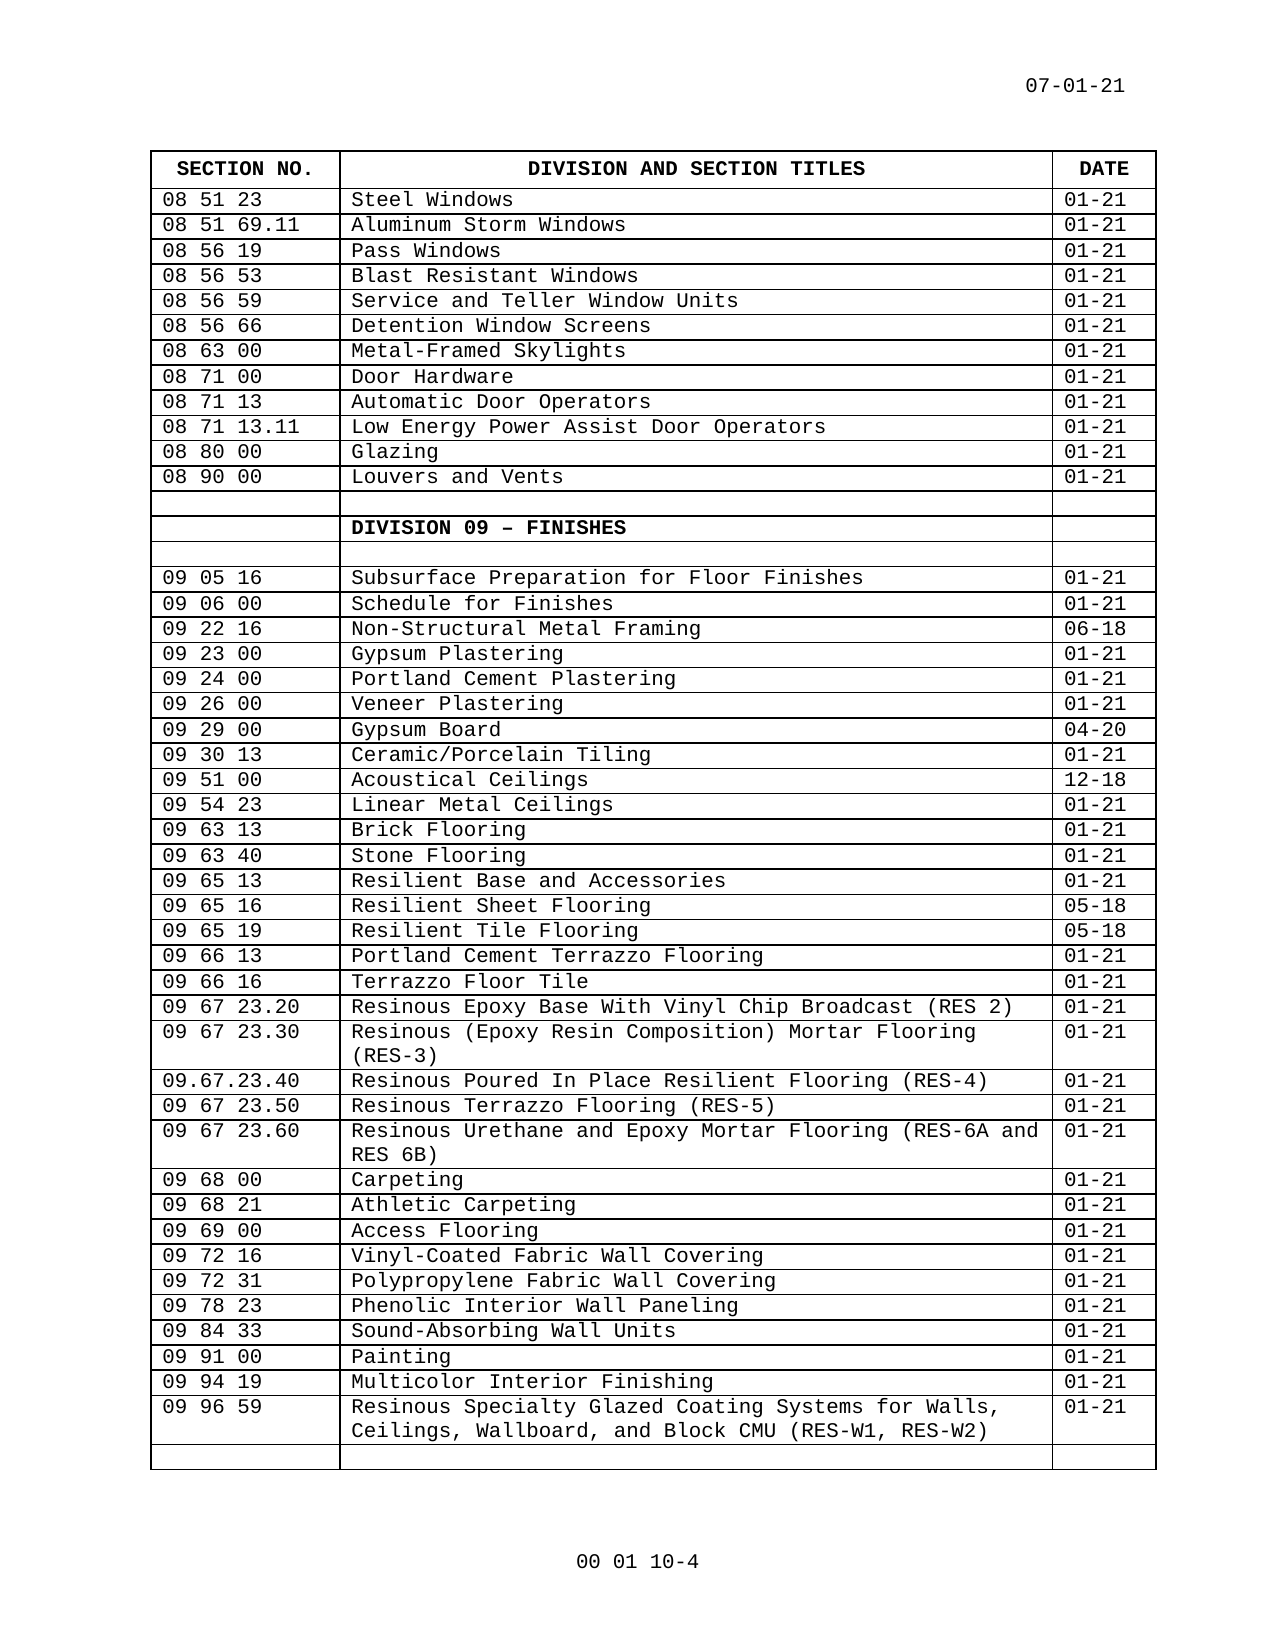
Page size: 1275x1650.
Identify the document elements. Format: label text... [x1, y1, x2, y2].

table_cell 09 66 13 [152, 946, 339, 969]
table_cell [1053, 1445, 1155, 1469]
table_cell 08 63 00 [152, 341, 339, 364]
table_cell 01-21 [1053, 1371, 1155, 1394]
table_cell Resinous Epoxy Base With Vinyl Chip Broadcast (RES 2) [341, 996, 1052, 1019]
table_cell 01-21 [1053, 567, 1155, 591]
table_cell 09 63 40 [152, 845, 339, 868]
table_cell Pass Windows [341, 240, 1052, 263]
table_cell 01-21 [1053, 1220, 1155, 1243]
table_cell 09 67 23.20 [152, 996, 339, 1019]
table_cell 09 51 00 [152, 769, 339, 793]
table_cell 09.67.23.40 [152, 1070, 339, 1094]
table_cell [152, 1445, 339, 1469]
table_cell Stone Flooring [341, 845, 1052, 868]
table_cell 01-21 [1053, 1169, 1155, 1193]
table_cell Carpeting [341, 1169, 1052, 1193]
table_cell Brick Flooring [341, 820, 1052, 843]
table_cell Glazing [341, 441, 1052, 465]
table_cell 01-21 [1053, 315, 1155, 339]
table_cell 01-21 [1053, 1270, 1155, 1294]
table_cell 09 29 00 [152, 719, 339, 742]
table_cell 01-21 [1053, 416, 1155, 440]
table_cell 01-21 [1053, 744, 1155, 767]
table_cell [152, 492, 339, 515]
table_cell Resinous (Epoxy Resin Composition) Mortar Flooring (RES-3) [341, 1021, 1052, 1068]
table_cell 01-21 [1053, 1095, 1155, 1119]
table_cell Veneer Plastering [341, 693, 1052, 717]
table_cell 09 63 13 [152, 820, 339, 843]
table_cell Detention Window Screens [341, 315, 1052, 339]
table_cell 01-21 [1053, 1396, 1155, 1443]
table_cell 01-21 [1053, 341, 1155, 364]
table_cell 01-21 [1053, 668, 1155, 692]
table_cell Automatic Door Operators [341, 391, 1052, 414]
table_cell Gypsum Plastering [341, 643, 1052, 667]
table_cell 01-21 [1053, 820, 1155, 843]
table_cell Resinous Specialty Glazed Coating Systems for Walls, Ceilings, Wallboard, and Block CMU (RES-W1, RES-W2) [341, 1396, 1052, 1443]
table_cell Steel Windows [341, 189, 1052, 213]
table_cell 09 72 31 [152, 1270, 339, 1294]
table_cell 08 56 66 [152, 315, 339, 339]
table_cell Resinous Poured In Place Resilient Flooring (RES-4) [341, 1070, 1052, 1094]
table_cell 09 65 19 [152, 920, 339, 944]
table_header DATE [1053, 152, 1155, 188]
table_cell 08 71 00 [152, 366, 339, 389]
table_cell [152, 517, 339, 541]
table_cell 01-21 [1053, 1195, 1155, 1218]
table_cell 01-21 [1053, 870, 1155, 893]
table_cell Ceramic/Porcelain Tiling [341, 744, 1052, 767]
table_cell [1053, 517, 1155, 541]
table_cell 08 56 59 [152, 290, 339, 314]
table_cell Low Energy Power Assist Door Operators [341, 416, 1052, 440]
table_cell 09 54 23 [152, 794, 339, 818]
table_cell 01-21 [1053, 391, 1155, 414]
table_cell 09 96 59 [152, 1396, 339, 1443]
table_cell Painting [341, 1346, 1052, 1369]
table_cell [341, 542, 1052, 566]
table_cell Sound-Absorbing Wall Units [341, 1321, 1052, 1344]
table_cell 09 69 00 [152, 1220, 339, 1243]
table_cell 01-21 [1053, 794, 1155, 818]
table_cell 08 71 13.11 [152, 416, 339, 440]
table_cell 09 30 13 [152, 744, 339, 767]
table_cell 09 22 16 [152, 618, 339, 641]
table_cell Phenolic Interior Wall Paneling [341, 1295, 1052, 1319]
table_cell Access Flooring [341, 1220, 1052, 1243]
table_cell 05-18 [1053, 920, 1155, 944]
table_cell 01-21 [1053, 189, 1155, 213]
table_cell [1053, 492, 1155, 515]
table_cell 09 67 23.60 [152, 1121, 339, 1168]
table_cell 01-21 [1053, 946, 1155, 969]
table_cell 09 65 13 [152, 870, 339, 893]
table_cell 01-21 [1053, 693, 1155, 717]
table_cell Louvers and Vents [341, 467, 1052, 490]
table_cell 09 84 33 [152, 1321, 339, 1344]
table_cell Resinous Terrazzo Flooring (RES-5) [341, 1095, 1052, 1119]
table_cell [1053, 542, 1155, 566]
table_cell 09 24 00 [152, 668, 339, 692]
table_cell 09 06 00 [152, 593, 339, 616]
table_cell Gypsum Board [341, 719, 1052, 742]
table_cell 09 68 00 [152, 1169, 339, 1193]
table_cell 08 56 53 [152, 265, 339, 288]
table_cell 01-21 [1053, 1121, 1155, 1168]
table_cell DIVISION 09 – FINISHES [341, 517, 1052, 541]
table_cell 09 67 23.50 [152, 1095, 339, 1119]
table_cell [341, 1445, 1052, 1469]
table_cell 01-21 [1053, 1321, 1155, 1344]
table_cell 09 94 19 [152, 1371, 339, 1394]
table_cell 12-18 [1053, 769, 1155, 793]
table_cell Schedule for Finishes [341, 593, 1052, 616]
table_cell 09 65 16 [152, 895, 339, 919]
table_cell Blast Resistant Windows [341, 265, 1052, 288]
table_cell 01-21 [1053, 265, 1155, 288]
table_cell 01-21 [1053, 240, 1155, 263]
table_cell Multicolor Interior Finishing [341, 1371, 1052, 1394]
table_cell 08 80 00 [152, 441, 339, 465]
table_cell Resilient Sheet Flooring [341, 895, 1052, 919]
table_cell 01-21 [1053, 215, 1155, 238]
table_cell 09 66 16 [152, 971, 339, 994]
table_cell 01-21 [1053, 467, 1155, 490]
table_cell 06-18 [1053, 618, 1155, 641]
table_cell Portland Cement Plastering [341, 668, 1052, 692]
table_cell Acoustical Ceilings [341, 769, 1052, 793]
table_cell 09 67 23.30 [152, 1021, 339, 1068]
table_cell Subsurface Preparation for Floor Finishes [341, 567, 1052, 591]
table_cell 09 23 00 [152, 643, 339, 667]
table_cell 01-21 [1053, 1070, 1155, 1094]
table_header SECTION NO. [152, 152, 339, 188]
table_cell Service and Teller Window Units [341, 290, 1052, 314]
table_cell Aluminum Storm Windows [341, 215, 1052, 238]
table_cell Linear Metal Ceilings [341, 794, 1052, 818]
table_cell 01-21 [1053, 290, 1155, 314]
table_cell 08 71 13 [152, 391, 339, 414]
table_cell 09 78 23 [152, 1295, 339, 1319]
table_cell Door Hardware [341, 366, 1052, 389]
table_cell Polypropylene Fabric Wall Covering [341, 1270, 1052, 1294]
table_cell 01-21 [1053, 1346, 1155, 1369]
table_cell Resilient Tile Flooring [341, 920, 1052, 944]
table_cell 09 26 00 [152, 693, 339, 717]
table_cell Resinous Urethane and Epoxy Mortar Flooring (RES-6A and RES 6B) [341, 1121, 1052, 1168]
table_cell 01-21 [1053, 1021, 1155, 1068]
table_cell 08 56 19 [152, 240, 339, 263]
table_cell Metal-Framed Skylights [341, 341, 1052, 364]
table_cell Vinyl-Coated Fabric Wall Covering [341, 1245, 1052, 1268]
table_cell Non-Structural Metal Framing [341, 618, 1052, 641]
table_cell Terrazzo Floor Tile [341, 971, 1052, 994]
table_cell 01-21 [1053, 643, 1155, 667]
table_cell 01-21 [1053, 593, 1155, 616]
table_cell 09 72 16 [152, 1245, 339, 1268]
table_cell 09 91 00 [152, 1346, 339, 1369]
table_cell Resilient Base and Accessories [341, 870, 1052, 893]
table_header DIVISION AND SECTION TITLES [341, 152, 1052, 188]
table_cell 09 05 16 [152, 567, 339, 591]
table_cell 01-21 [1053, 1245, 1155, 1268]
table_cell 01-21 [1053, 971, 1155, 994]
table_cell Athletic Carpeting [341, 1195, 1052, 1218]
table_cell 08 90 00 [152, 467, 339, 490]
table_cell [152, 542, 339, 566]
table_cell 09 68 21 [152, 1195, 339, 1218]
table_cell Portland Cement Terrazzo Flooring [341, 946, 1052, 969]
table_cell 01-21 [1053, 441, 1155, 465]
table_cell 01-21 [1053, 366, 1155, 389]
table_cell [341, 492, 1052, 515]
table_cell 01-21 [1053, 996, 1155, 1019]
table_cell 08 51 69.11 [152, 215, 339, 238]
table_cell 04-20 [1053, 719, 1155, 742]
table_cell 08 51 23 [152, 189, 339, 213]
table_cell 01-21 [1053, 1295, 1155, 1319]
table_cell 05-18 [1053, 895, 1155, 919]
table_cell 01-21 [1053, 845, 1155, 868]
